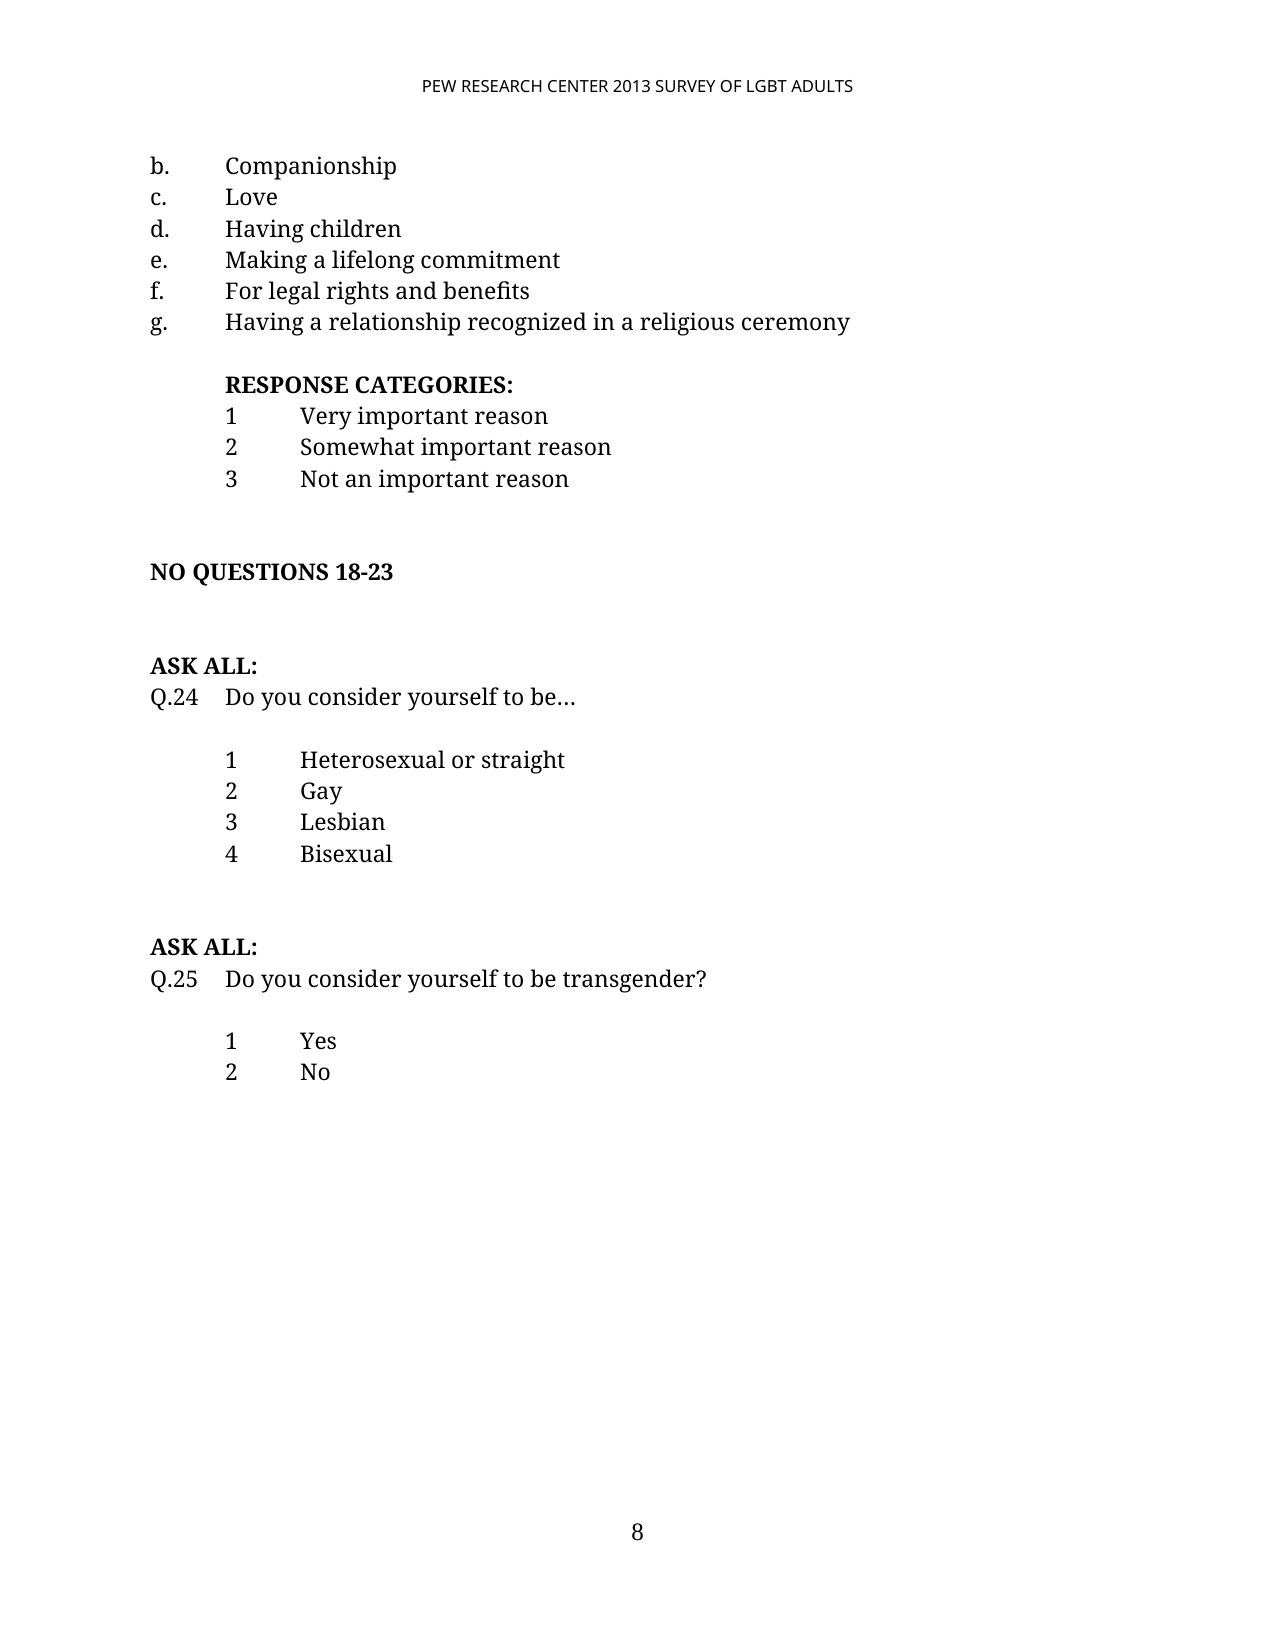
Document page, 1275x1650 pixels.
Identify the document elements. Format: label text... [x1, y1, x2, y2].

text 2 No [225, 1056, 1125, 1087]
list Companionship [150, 150, 1125, 181]
text 1 Very important reason [225, 400, 1125, 431]
text RESPONSE CATEGORIES: [225, 369, 1125, 400]
text 2 Gay [225, 775, 1125, 806]
text g. Having a relationship recognized in a religious ceremony [150, 306, 1125, 337]
text 2 Somewhat important reason [225, 431, 1125, 462]
text 3 Not an important reason [225, 462, 1125, 494]
text Q.25 Do you consider yourself to be transgender? [150, 962, 1125, 994]
list Having children [150, 212, 1125, 244]
text 3 Lesbian [225, 806, 1125, 837]
text 1 Heterosexual or straight [225, 744, 1125, 775]
text 4 Bisexual [225, 837, 1125, 869]
text Q.24 Do you consider yourself to be… [150, 681, 1125, 712]
text NO QUESTIONS 18-23 [150, 556, 1125, 587]
text 1 Yes [225, 1025, 1125, 1056]
list Love [150, 181, 1125, 212]
text f. For legal rights and benefits [150, 275, 1125, 306]
list Making a lifelong commitment [150, 244, 1125, 275]
text ASK ALL: [150, 650, 1125, 681]
text ASK ALL: [150, 931, 1125, 962]
